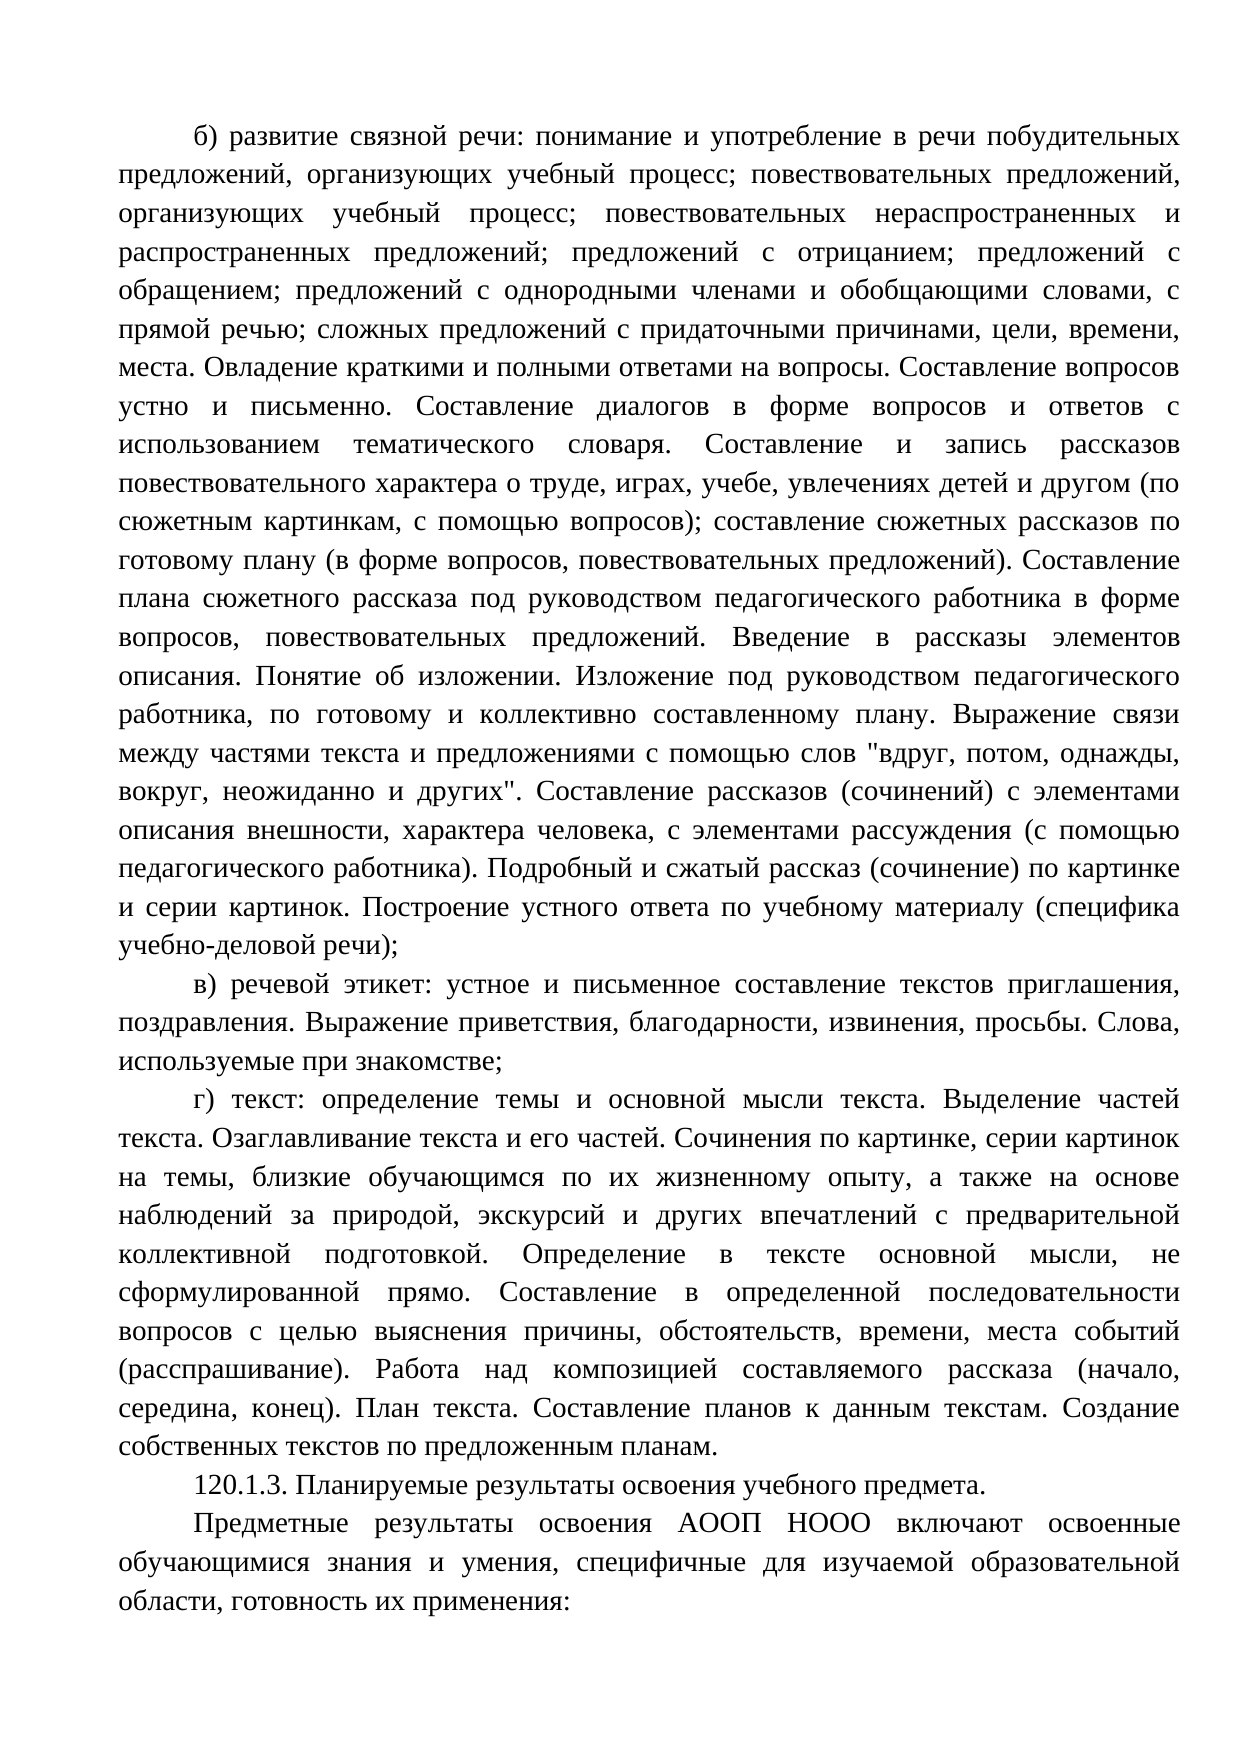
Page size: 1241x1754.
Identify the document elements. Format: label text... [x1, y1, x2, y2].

text 120.1.3. Планируемые результаты освоения учебного предмета. [118, 1467, 1181, 1501]
text в) речевой этикет: устное и письменное составление текстов приглашения, поздравления. Выражение приветствия, благодарности, извинения, просьбы. Слова, используемые при знакомстве; [118, 966, 1181, 1077]
text г) текст: определение темы и основной мысли текста. Выделение частей текста. Озаглавливание текста и его частей. Сочинения по картинке, серии картинок на темы, близкие обучающимся по их жизненному опыту, а также на основе наблюдений за природой, экскурсий и других впечатлений с предварительной коллективной подготовкой. Определение в тексте основной мысли, не сформулированной прямо. Составление в определенной последовательности вопросов с целью выяснения причины, обстоятельств, времени, места событий (расспрашивание). Работа над композицией составляемого рассказа (начало, середина, конец). План текста. Составление планов к данным текстам. Создание собственных текстов по предложенным планам. [118, 1082, 1181, 1462]
text б) развитие связной речи: понимание и употребление в речи побудительных предложений, организующих учебный процесс; повествовательных предложений, организующих учебный процесс; повествовательных нераспространенных и распространенных предложений; предложений с отрицанием; предложений с обращением; предложений с однородными членами и обобщающими словами, с прямой речью; сложных предложений с придаточными причинами, цели, времени, места. Овладение краткими и полными ответами на вопросы. Составление вопросов устно и письменно. Составление диалогов в форме вопросов и ответов с использованием тематического словаря. Составление и запись рассказов повествовательного характера о труде, играх, учебе, увлечениях детей и другом (по сюжетным картинкам, с помощью вопросов); составление сюжетных рассказов по готовому плану (в форме вопросов, повествовательных предложений). Составление плана сюжетного рассказа под руководством педагогического работника в форме вопросов, повествовательных предложений. Введение в рассказы элементов описания. Понятие об изложении. Изложение под руководством педагогического работника, по готовому и коллективно составленному плану. Выражение связи между частями текста и предложениями с помощью слов "вдруг, потом, однажды, вокруг, неожиданно и других". Составление рассказов (сочинений) с элементами описания внешности, характера человека, с элементами рассуждения (с помощью педагогического работника). Подробный и сжатый рассказ (сочинение) по картинке и серии картинок. Построение устного ответа по учебному материалу (специфика учебно-деловой речи); [118, 118, 1181, 961]
text Предметные результаты освоения АООП НООО включают освоенные обучающимися знания и умения, специфичные для изучаемой образовательной области, готовность их применения: [118, 1506, 1181, 1616]
